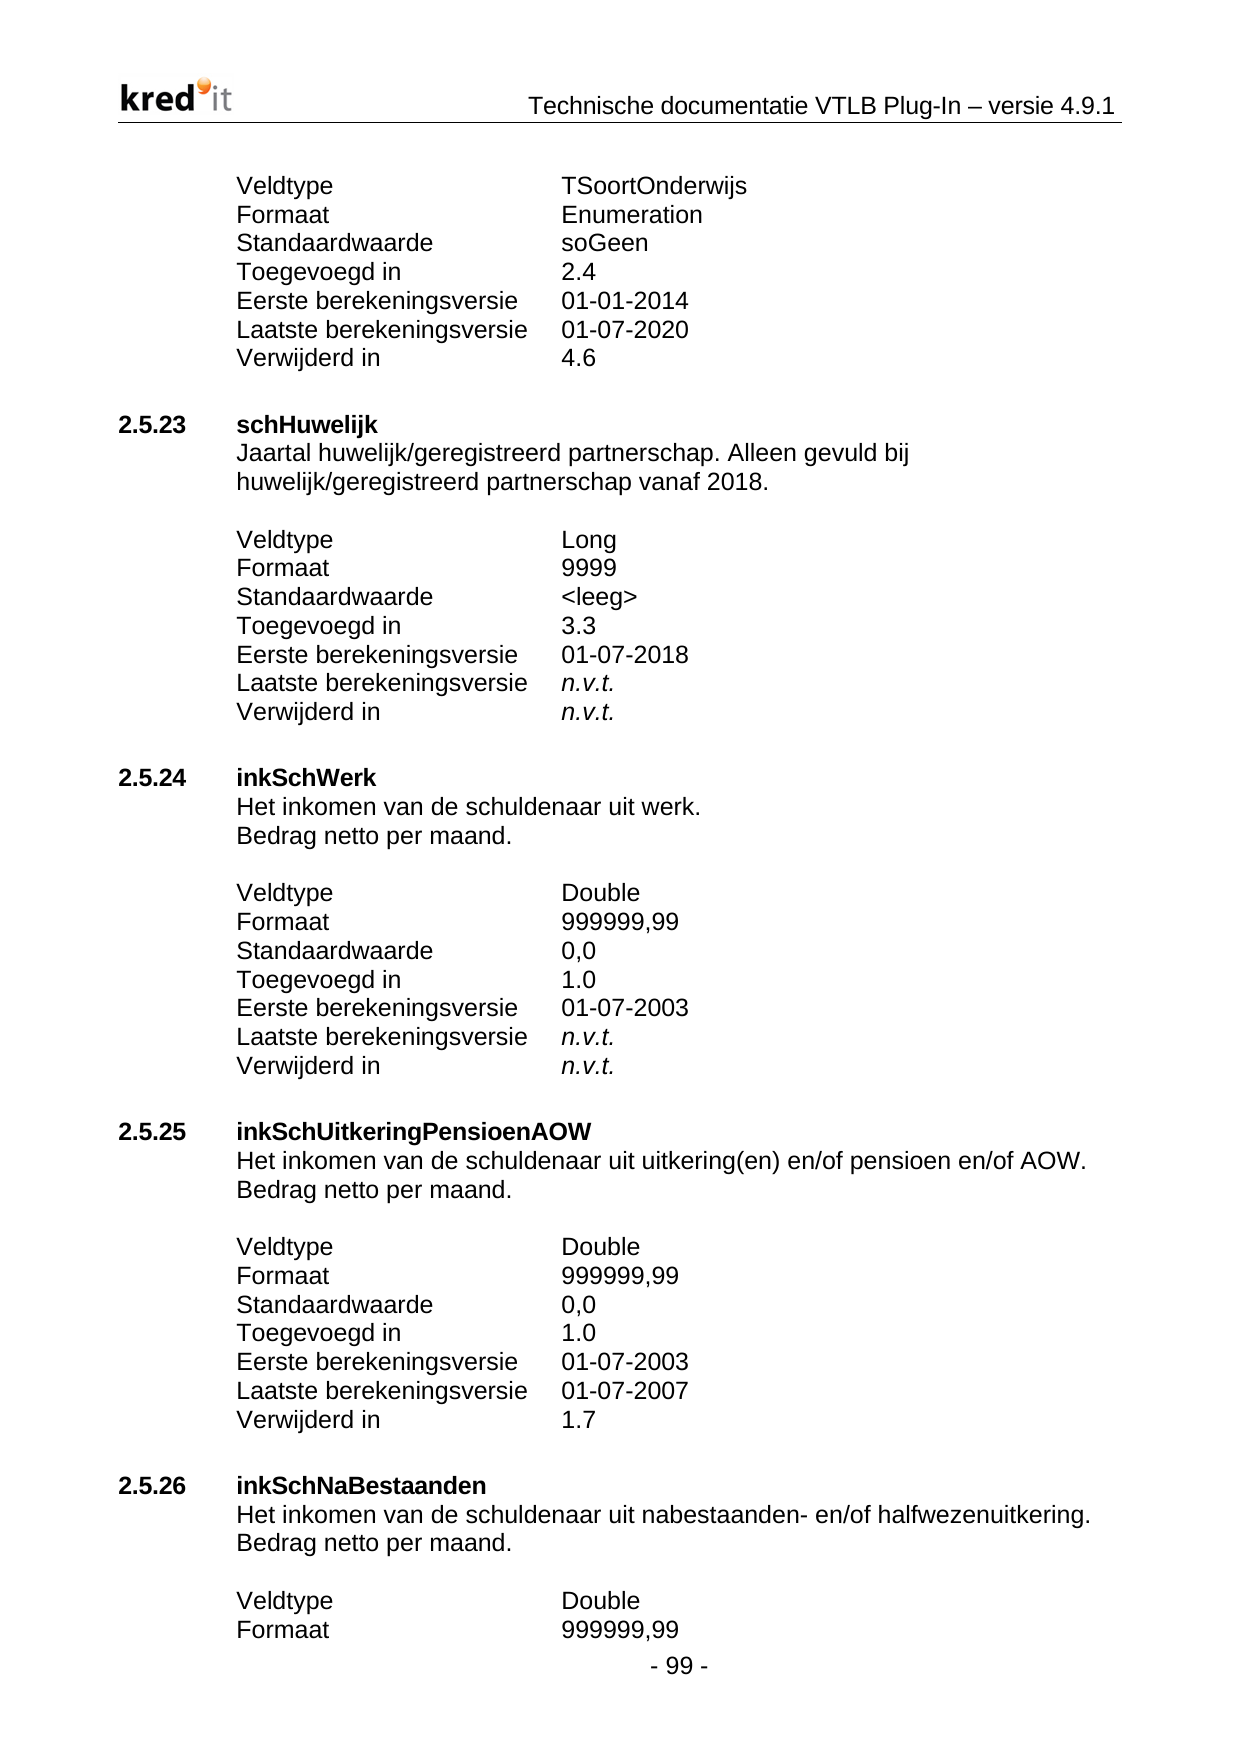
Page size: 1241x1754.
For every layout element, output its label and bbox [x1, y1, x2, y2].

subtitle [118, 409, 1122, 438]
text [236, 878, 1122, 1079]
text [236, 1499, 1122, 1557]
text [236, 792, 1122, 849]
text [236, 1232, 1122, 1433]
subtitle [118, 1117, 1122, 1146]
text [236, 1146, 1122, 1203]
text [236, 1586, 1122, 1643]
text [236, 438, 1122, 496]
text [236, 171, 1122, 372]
picture [118, 73, 234, 115]
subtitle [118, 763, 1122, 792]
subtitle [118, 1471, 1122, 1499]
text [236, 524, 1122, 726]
